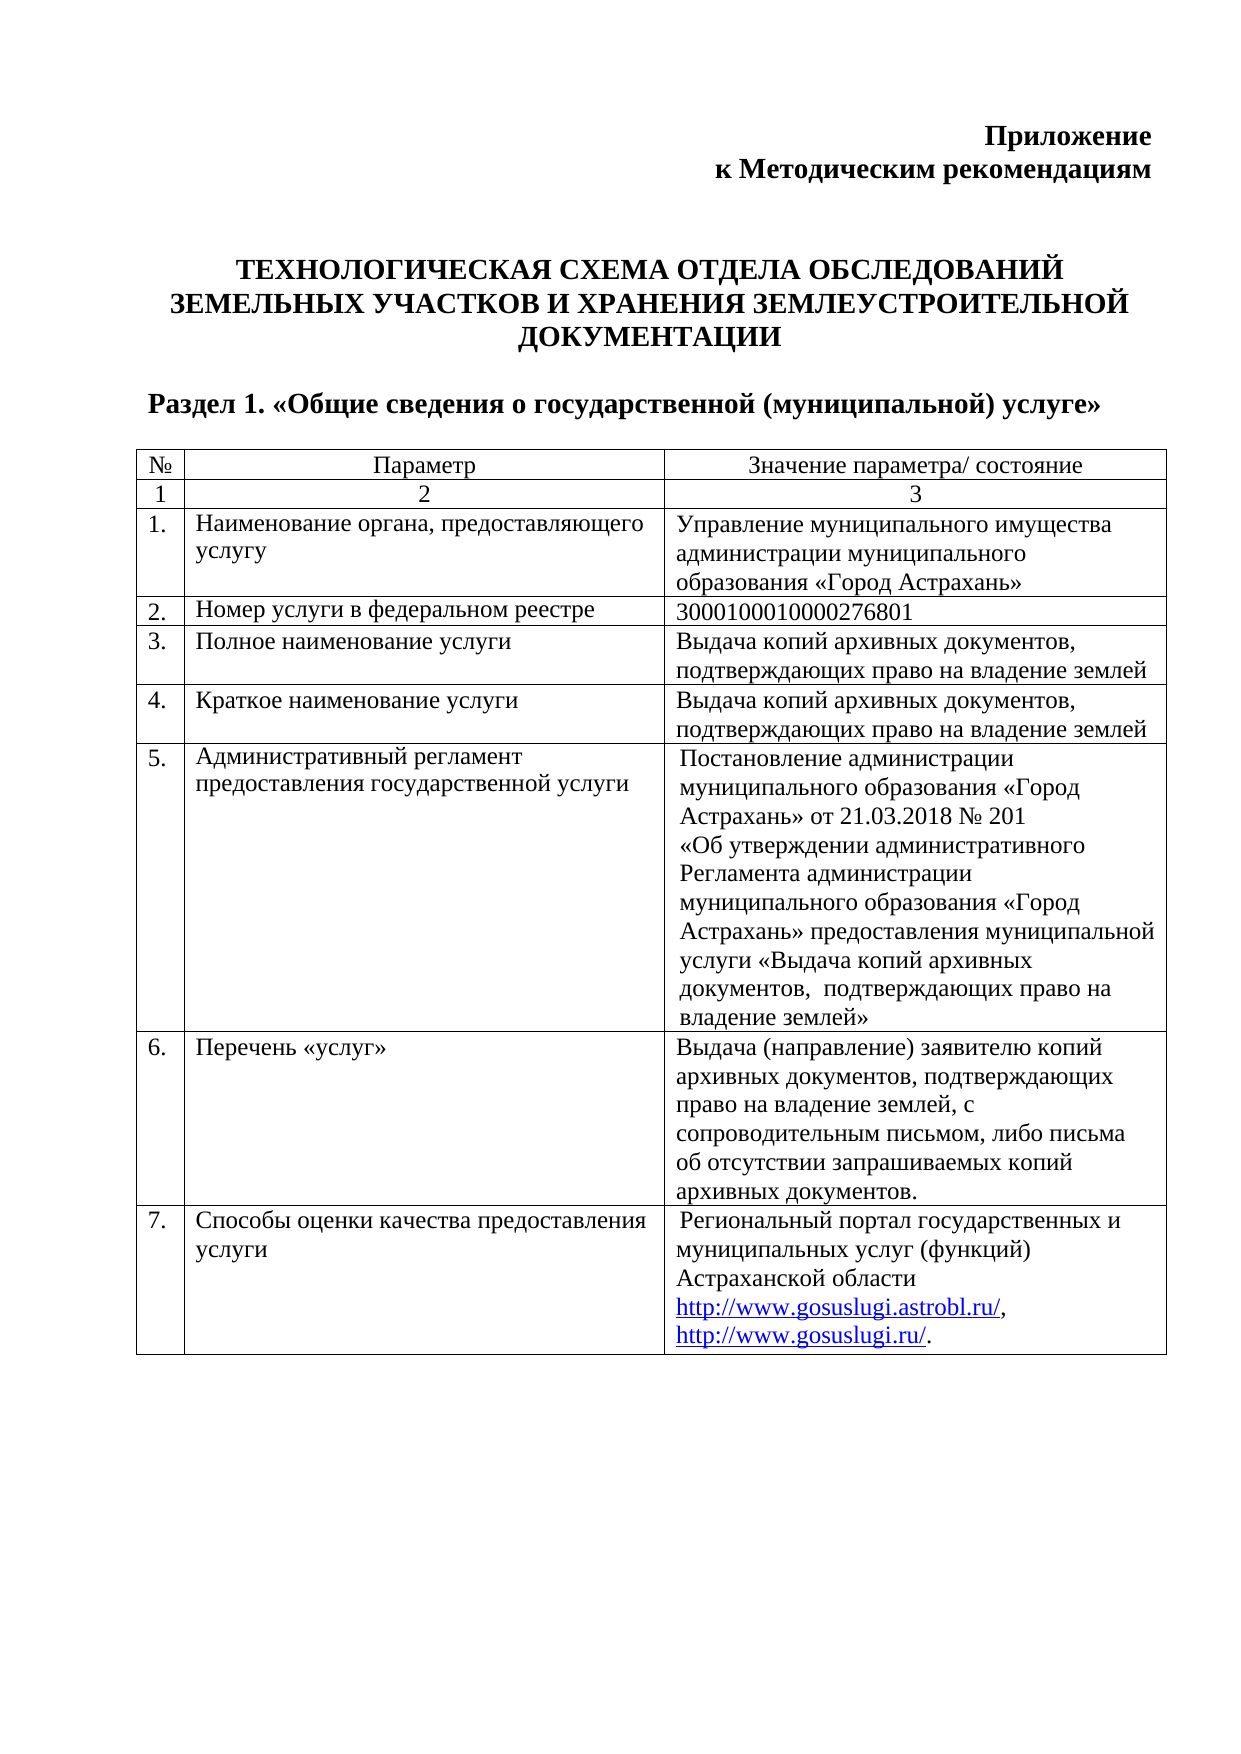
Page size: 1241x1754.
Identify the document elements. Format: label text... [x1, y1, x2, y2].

table_cell Наименование органа, предоставляющего услугу [185, 509, 664, 596]
table_cell Полное наименование услуги [185, 626, 664, 684]
text Приложение [148, 118, 1152, 152]
table_cell Региональный портал государственных и муниципальных услуг (функций) Астраханской области http://www.gosuslugi.astrobl.ru/, http://www.gosuslugi.ru/. [665, 1206, 1166, 1354]
table_cell 3000100010000276801 [665, 597, 1166, 625]
table_cell Номер услуги в федеральном реестре [185, 597, 664, 625]
table_cell 5. [137, 744, 184, 1031]
text ТЕХНОЛОГИЧЕСКАЯ СХЕМА ОТДЕЛА ОБСЛЕДОВАНИЙ ЗЕМЕЛЬНЫХ УЧАСТКОВ И ХРАНЕНИЯ ЗЕМЛЕУСТРОИТЕЛЬНОЙ ДОКУМЕНТАЦИИ [148, 252, 1152, 353]
table_cell 2 [185, 480, 664, 508]
table_cell Выдача копий архивных документов, подтверждающих право на владение землей [665, 685, 1166, 742]
table_cell 3. [137, 626, 184, 684]
table_header Параметр [185, 450, 664, 478]
table_header Значение параметра/ состояние [665, 450, 1166, 478]
table_cell 2. [137, 597, 184, 625]
table_cell Административный регламент предоставления государственной услуги [185, 744, 664, 1031]
table_cell 7. [137, 1206, 184, 1354]
table_cell Выдача копий архивных документов, подтверждающих право на владение землей [665, 626, 1166, 684]
text Раздел 1. «Общие сведения о государственной (муниципальной) услуге» [148, 386, 1152, 420]
table_cell 1. [137, 509, 184, 596]
text к Методическим рекомендациям [148, 152, 1152, 185]
table_cell 4. [137, 685, 184, 742]
table_cell Краткое наименование услуги [185, 685, 664, 742]
table_header № [137, 450, 184, 478]
table_cell Способы оценки качества предоставления услуги [185, 1206, 664, 1354]
table_cell Управление муниципального имущества администрации муниципального образования «Город Астрахань» [665, 509, 1166, 596]
table_cell 6. [137, 1032, 184, 1204]
table_cell Перечень «услуг» [185, 1032, 664, 1204]
table_cell Выдача (направление) заявителю копий архивных документов, подтверждающих право на владение землей, с сопроводительным письмом, либо письма об отсутствии запрашиваемых копий архивных документов. [665, 1032, 1166, 1204]
table_cell Постановление администрации муниципального образования «Город Астрахань» от 21.03.2018 № 201 «Об утверждении административного Регламента администрации муниципального образования «Город Астрахань» предоставления муниципальной услуги «Выдача копий архивных документов, подтверждающих право на владение землей» [665, 744, 1166, 1031]
table_cell 3 [665, 480, 1166, 508]
table_cell 1 [137, 480, 184, 508]
